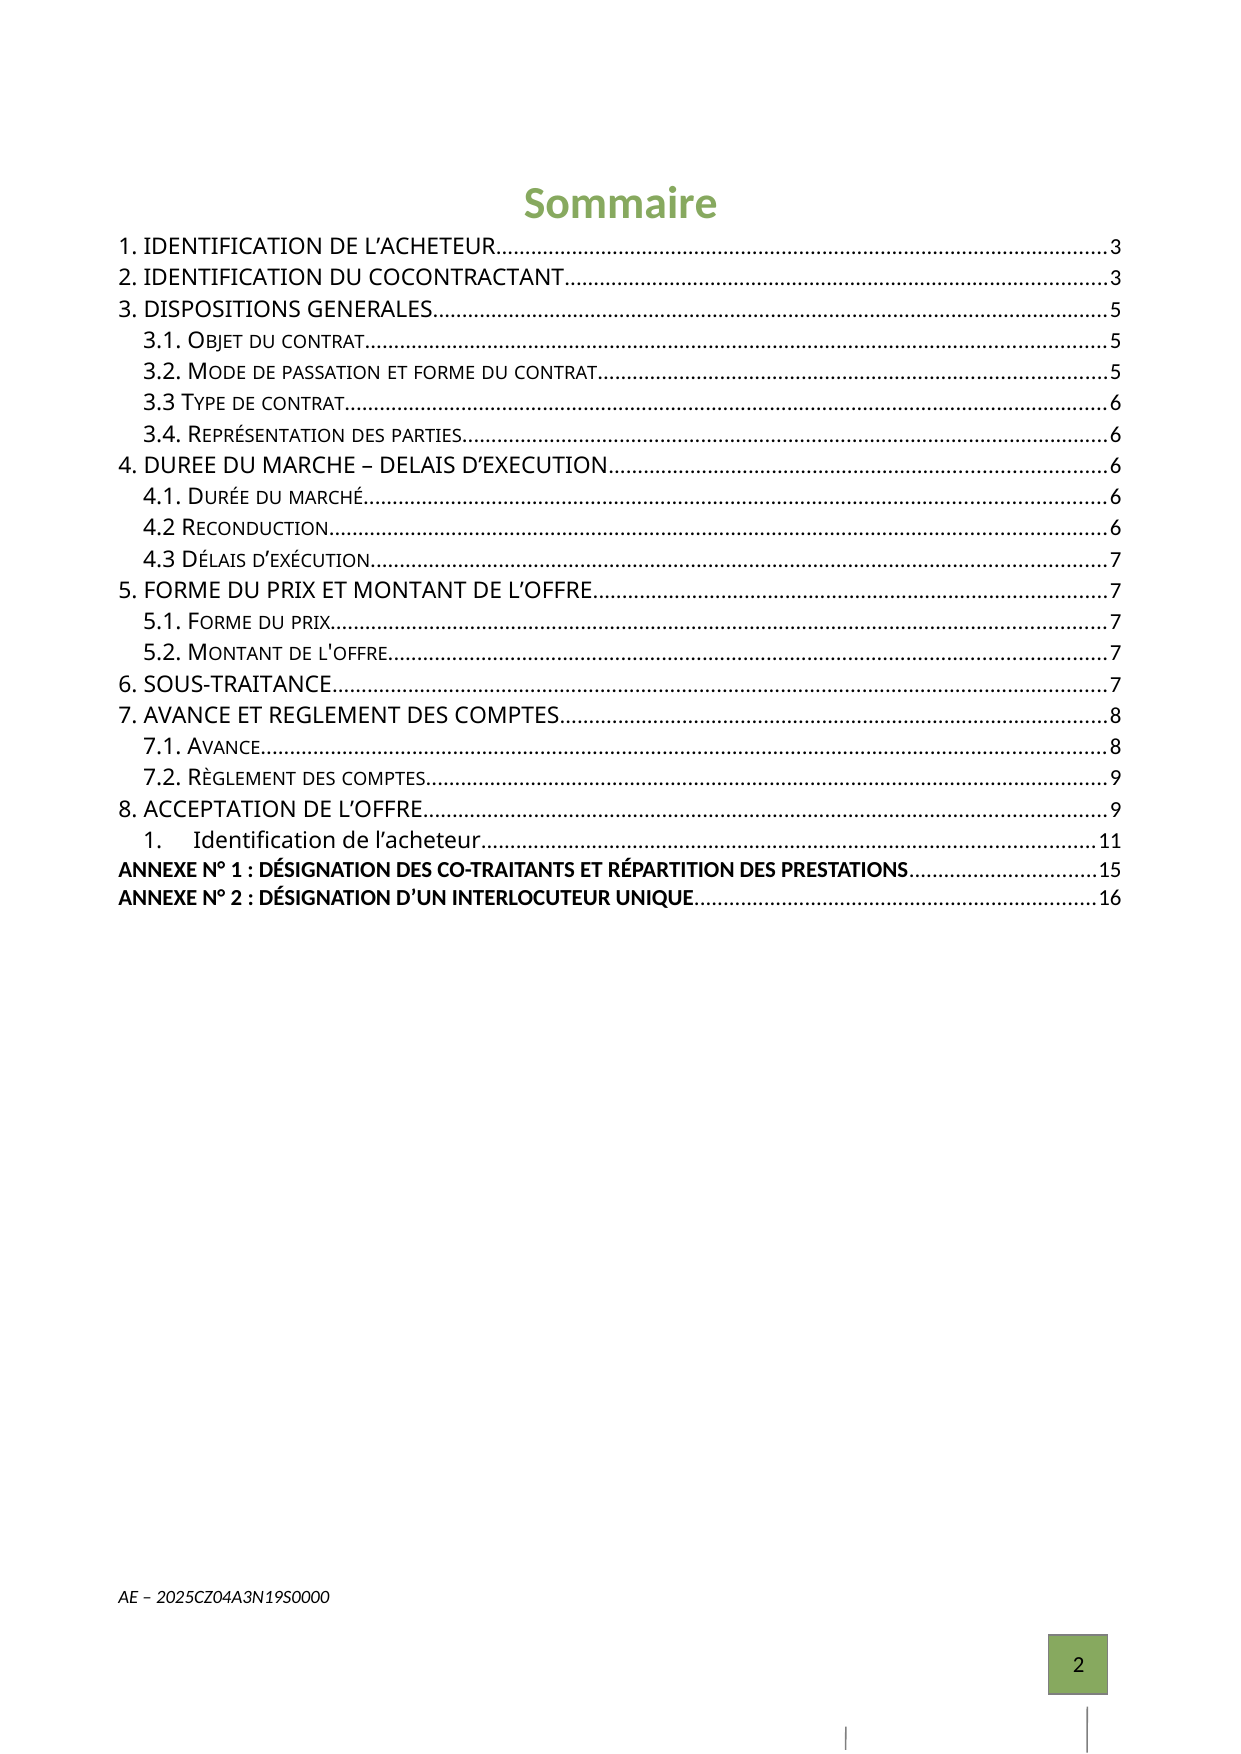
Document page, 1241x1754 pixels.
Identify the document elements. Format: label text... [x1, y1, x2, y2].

text 3.4. Représentation des parties 6 [143, 418, 1123, 449]
text 1. IDENTIFICATION DE L’ACHETEUR 3 [118, 230, 1123, 261]
text 3.3 Type de contrat 6 [143, 386, 1123, 418]
text 2. IDENTIFICATION DU COCONTRACTANT 3 [118, 261, 1123, 293]
text 4.3 Délais d’exécution 7 [143, 543, 1123, 574]
text 5.1. Forme du prix 7 [143, 605, 1123, 636]
text Sommaire [118, 174, 1123, 230]
text ANNEXE N° 2 : DÉSIGNATION D’UN INTERLOCUTEUR UNIQUE 16 [118, 883, 1123, 911]
text 7.2. Règlement des comptes 9 [143, 761, 1123, 793]
text 4.1. Durée du marché 6 [143, 480, 1123, 511]
text 4.2 Reconduction 6 [143, 511, 1123, 543]
text 7. AVANCE ET REGLEMENT DES COMPTES 8 [118, 699, 1123, 730]
text 5.2. Montant de l'offre 7 [143, 636, 1123, 668]
text 3.2. Mode de passation et forme du contrat 5 [143, 355, 1123, 386]
text 3.1. Objet du contrat 5 [143, 324, 1123, 355]
text 4. DUREE DU MARCHE – DELAIS D’EXECUTION 6 [118, 449, 1123, 480]
text 1. Identification de l’acheteur 11 [143, 824, 1123, 855]
text 6. SOUS-TRAITANCE 7 [118, 668, 1123, 699]
text 3. DISPOSITIONS GENERALES 5 [118, 293, 1123, 324]
text ANNEXE N° 1 : DÉSIGNATION DES CO-TRAITANTS ET RÉPARTITION DES PRESTATIONS 15 [118, 855, 1123, 883]
text 7.1. Avance 8 [143, 730, 1123, 761]
text 5. FORME DU PRIX ET MONTANT DE L’OFFRE 7 [118, 574, 1123, 605]
text 8. ACCEPTATION DE L’OFFRE 9 [118, 793, 1123, 824]
